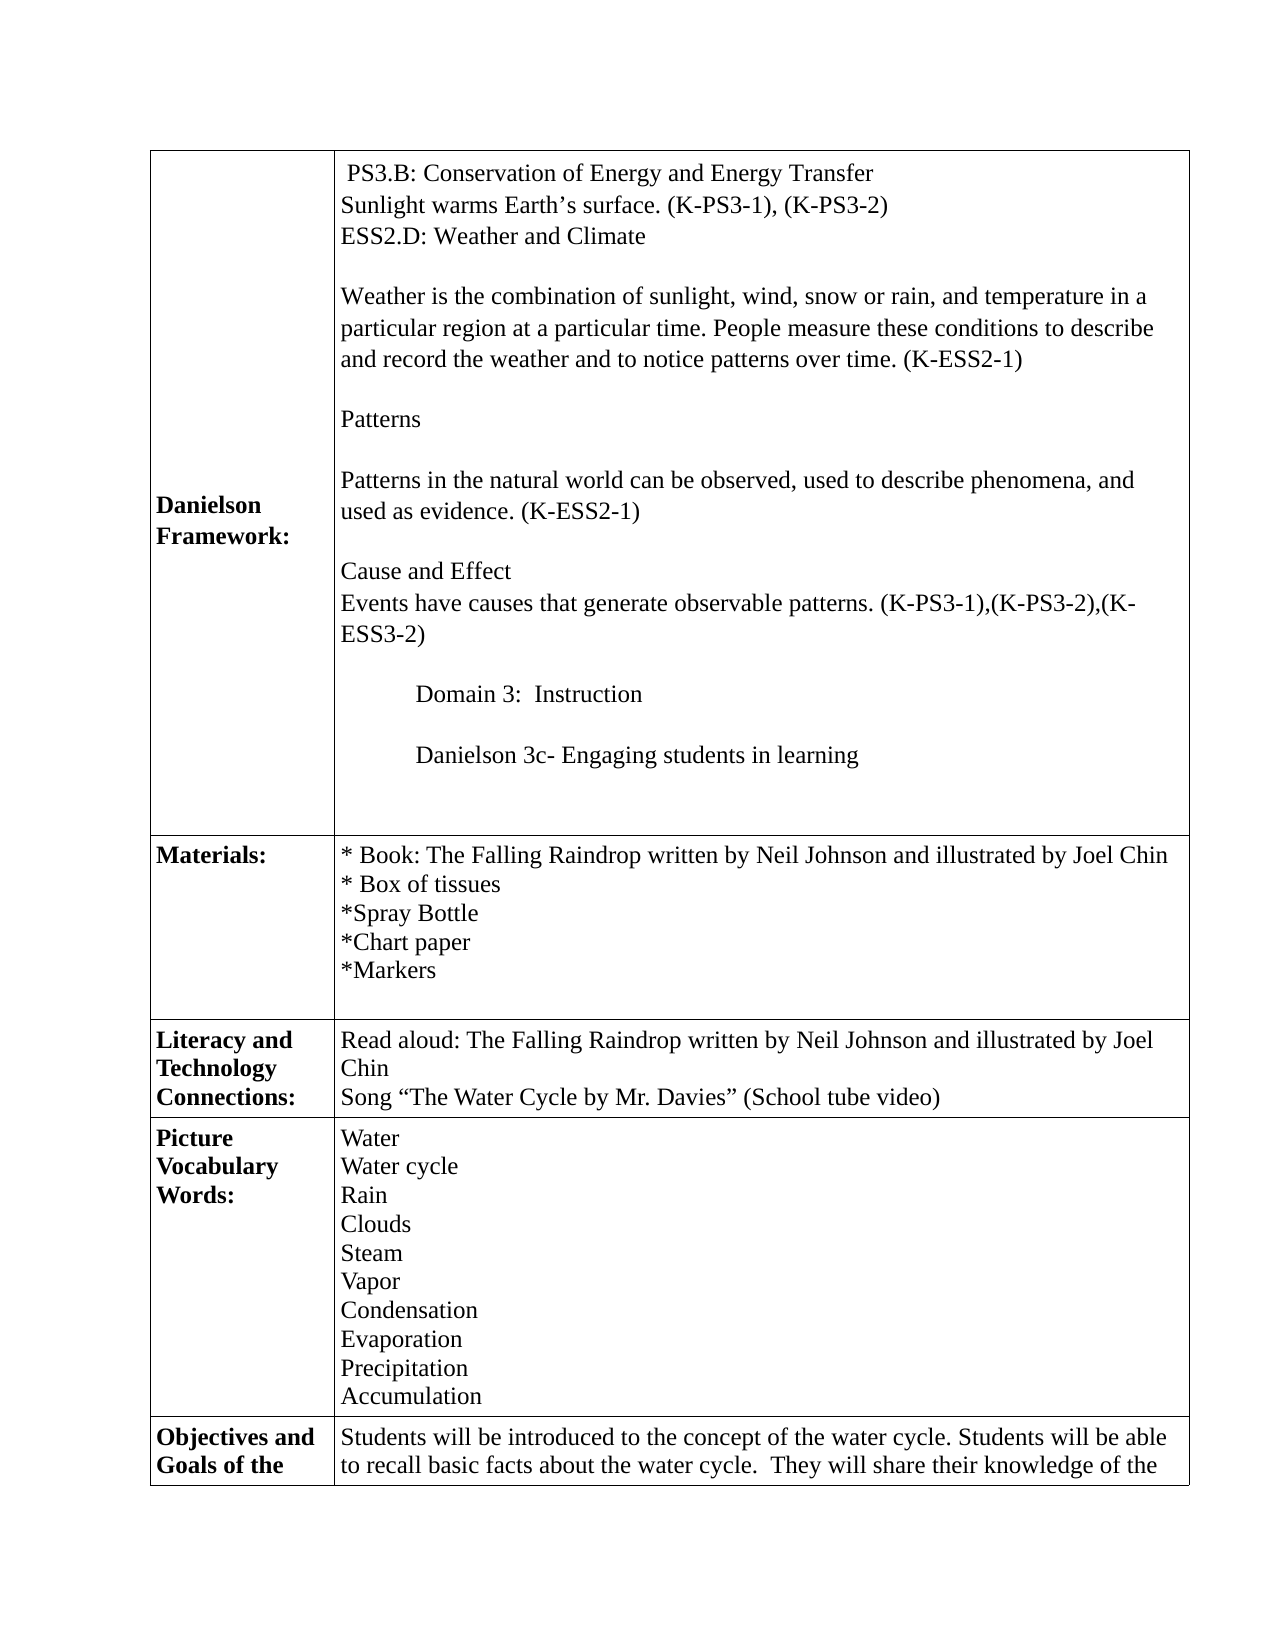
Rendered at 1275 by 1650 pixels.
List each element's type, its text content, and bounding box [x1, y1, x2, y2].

table_cell * Book: The Falling Raindrop written by Neil Johnson and illustrated by Joel Chin * Box of tissues *Spray Bottle *Chart paper *Markers [335, 836, 1189, 1019]
table_cell Materials: [151, 836, 334, 1019]
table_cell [335, 151, 1189, 834]
table_cell Picture Vocabulary Words: [151, 1118, 334, 1416]
table_cell Read aloud: The Falling Raindrop written by Neil Johnson and illustrated by Joel Chin Song “The Water Cycle by Mr. Davies” (School tube video) [335, 1020, 1189, 1117]
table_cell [151, 1417, 334, 1485]
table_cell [335, 1417, 1189, 1485]
table_cell Water Water cycle Rain Clouds Steam Vapor Condensation Evaporation Precipitation Accumulation [335, 1118, 1189, 1416]
table_cell Literacy and Technology Connections: [151, 1020, 334, 1117]
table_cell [151, 151, 334, 834]
